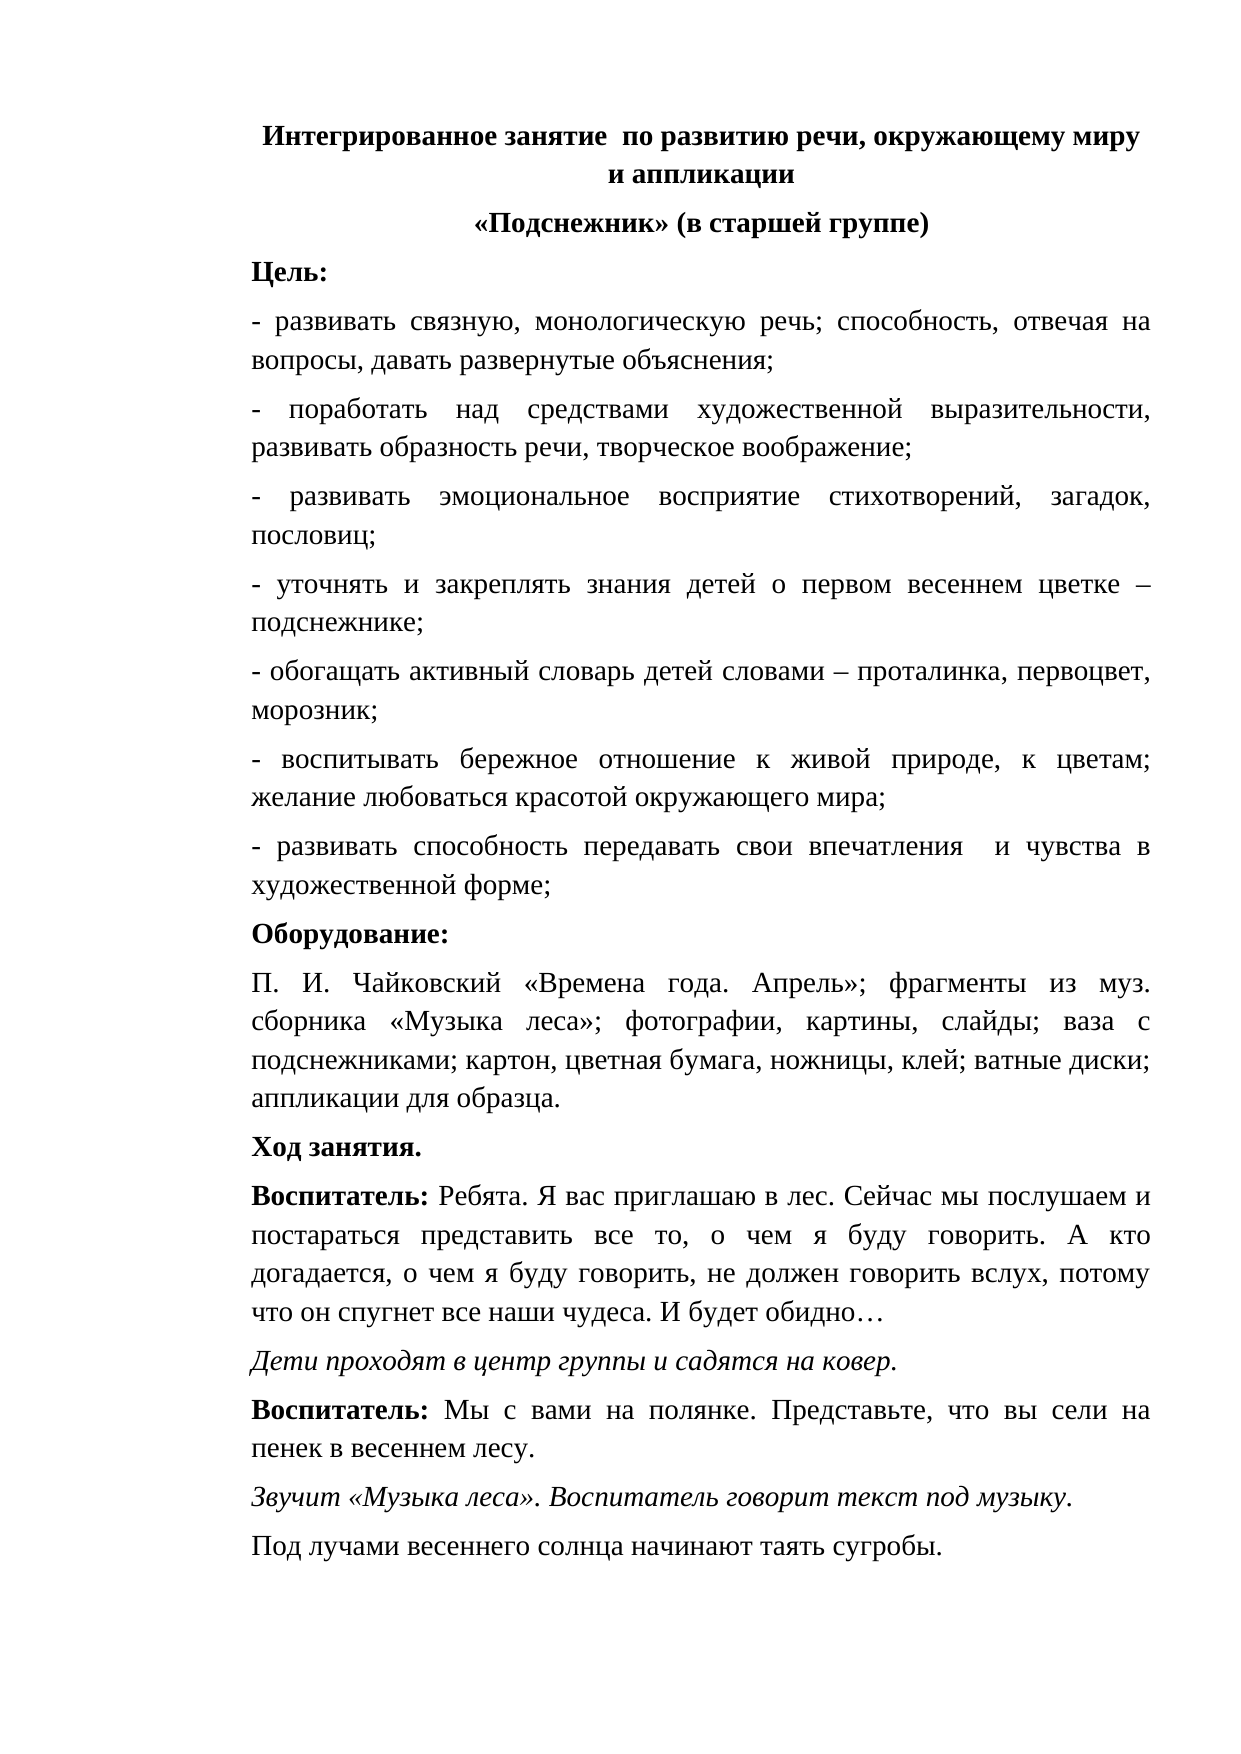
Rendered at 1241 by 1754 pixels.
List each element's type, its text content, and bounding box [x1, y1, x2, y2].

text «Подснежник» (в старшей группе) [251, 206, 1152, 239]
text Интегрированное занятие по развитию речи, окружающему миру и аппликации [251, 118, 1152, 190]
text - развивать связную, монологическую речь; способность, отвечая на вопросы, давать развернутые объяснения; [251, 303, 1152, 376]
text - воспитывать бережное отношение к живой природе, к цветам; желание любоваться красотой окружающего мира; [251, 741, 1152, 813]
text Цель: [251, 254, 1152, 288]
text - развивать эмоциональное восприятие стихотворений, загадок, пословиц; [251, 478, 1152, 551]
text Ход занятия. [251, 1129, 1152, 1163]
text Дети проходят в центр группы и садятся на ковер. [251, 1343, 1152, 1377]
text Под лучами весеннего солнца начинают таять сугробы. [251, 1528, 1152, 1562]
text - развивать способность передавать свои впечатления и чувства в художественной форме; [251, 828, 1152, 901]
text Звучит «Музыка леса». Воспитатель говорит текст под музыку. [251, 1479, 1152, 1513]
text Оборудование: [251, 916, 1152, 949]
text Воспитатель: Ребята. Я вас приглашаю в лес. Сейчас мы послушаем и постараться представить все то, о чем я буду говорить. А кто догадается, о чем я буду говорить, не должен говорить вслух, потому что он спугнет все наши чудеса. И будет обидно… [251, 1178, 1152, 1328]
text - обогащать активный словарь детей словами – проталинка, первоцвет, морозник; [251, 653, 1152, 726]
text - поработать над средствами художественной выразительности, развивать образность речи, творческое воображение; [251, 391, 1152, 463]
text Воспитатель: Мы с вами на полянке. Представьте, что вы сели на пенек в весеннем лесу. [251, 1392, 1152, 1464]
text П. И. Чайковский «Времена года. Апрель»; фрагменты из муз. сборника «Музыка леса»; фотографии, картины, слайды; ваза с подснежниками; картон, цветная бумага, ножницы, клей; ватные диски; аппликации для образца. [251, 965, 1152, 1114]
text - уточнять и закреплять знания детей о первом весеннем цветке – подснежнике; [251, 566, 1152, 638]
